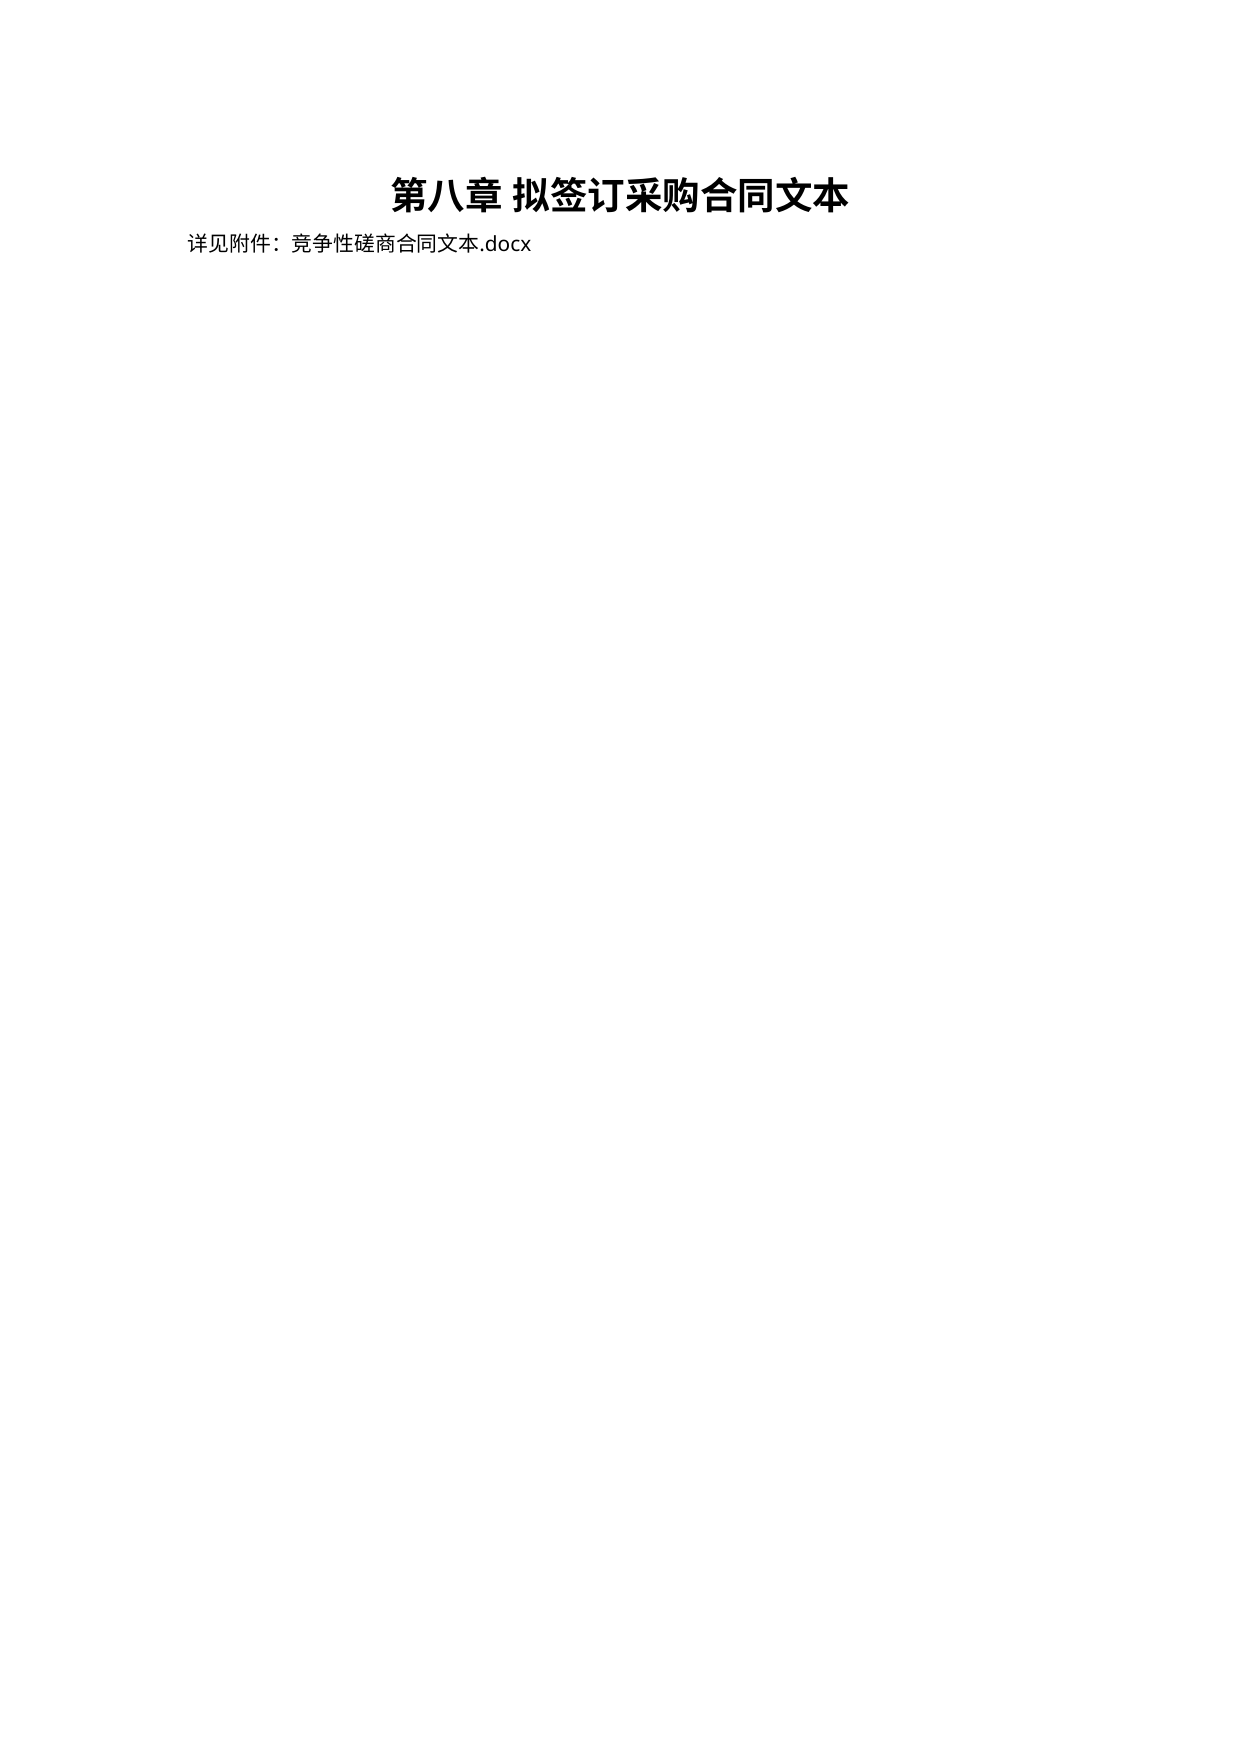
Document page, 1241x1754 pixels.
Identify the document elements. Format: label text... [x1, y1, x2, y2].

text 第八章 拟签订采购合同文本 [187, 162, 1053, 227]
text 详见附件：竞争性磋商合同文本.docx [187, 227, 1053, 259]
